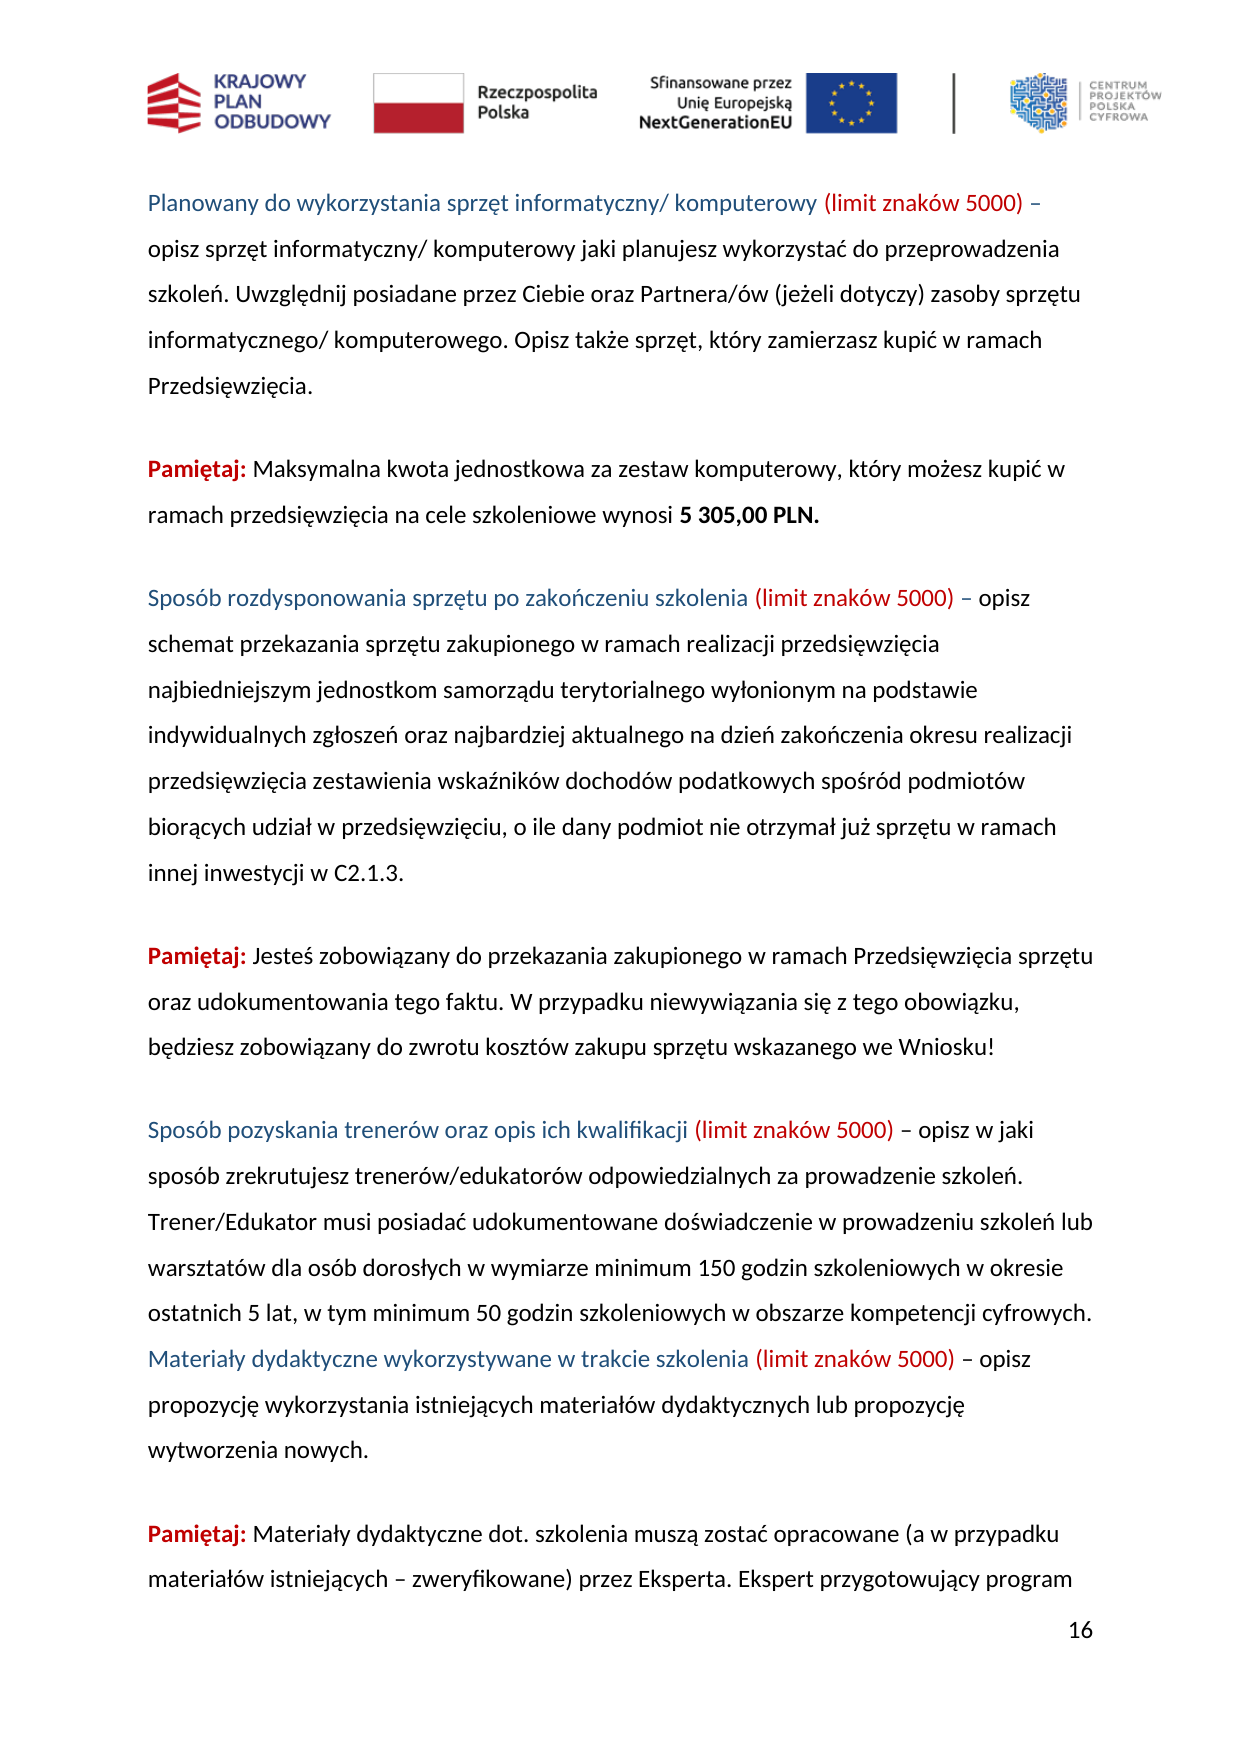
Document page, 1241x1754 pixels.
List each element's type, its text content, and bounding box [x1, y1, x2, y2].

text Sposób rozdysponowania sprzętu po zakończeniu szkolenia (limit znaków 5000) – opisz schemat przekazania sprzętu zakupionego w ramach realizacji przedsięwzięcia najbiedniejszym jednostkom samorządu terytorialnego wyłonionym na podstawie indywidualnych zgłoszeń oraz najbardziej aktualnego na dzień zakończenia okresu realizacji przedsięwzięcia zestawienia wskaźników dochodów podatkowych spośród podmiotów biorących udział w przedsięwzięciu, o ile dany podmiot nie otrzymał już sprzętu w ramach innej inwestycji w C2.1.3. [148, 582, 1094, 887]
text Planowany do wykorzystania sprzęt informatyczny/ komputerowy (limit znaków 5000) – opisz sprzęt informatyczny/ komputerowy jaki planujesz wykorzystać do przeprowadzenia szkoleń. Uwzględnij posiadane przez Ciebie oraz Partnera/ów (jeżeli dotyczy) zasoby sprzętu informatycznego/ komputerowego. Opisz także sprzęt, który zamierzasz kupić w ramach Przedsięwzięcia. [148, 187, 1094, 401]
text Materiały dydaktyczne wykorzystywane w trakcie szkolenia (limit znaków 5000) – opisz propozycję wykorzystania istniejących materiałów dydaktycznych lub propozycję wytworzenia nowych. [148, 1343, 1094, 1465]
picture [147, 73, 1162, 134]
text Pamiętaj: Maksymalna kwota jednostkowa za zestaw komputerowy, który możesz kupić w ramach przedsięwzięcia na cele szkoleniowe wynosi 5 305,00 PLN. [148, 453, 1094, 529]
text Pamiętaj: Jesteś zobowiązany do przekazania zakupionego w ramach Przedsięwzięcia sprzętu oraz udokumentowania tego faktu. W przypadku niewywiązania się z tego obowiązku, będziesz zobowiązany do zwrotu kosztów zakupu sprzętu wskazanego we Wniosku! [148, 940, 1094, 1062]
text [148, 1518, 1094, 1594]
text Sposób pozyskania trenerów oraz opis ich kwalifikacji (limit znaków 5000) – opisz w jaki sposób zrekrutujesz trenerów/edukatorów odpowiedzialnych za prowadzenie szkoleń. Trener/Edukator musi posiadać udokumentowane doświadczenie w prowadzeniu szkoleń lub warsztatów dla osób dorosłych w wymiarze minimum 150 godzin szkoleniowych w okresie ostatnich 5 lat, w tym minimum 50 godzin szkoleniowych w obszarze kompetencji cyfrowych. [148, 1114, 1094, 1328]
